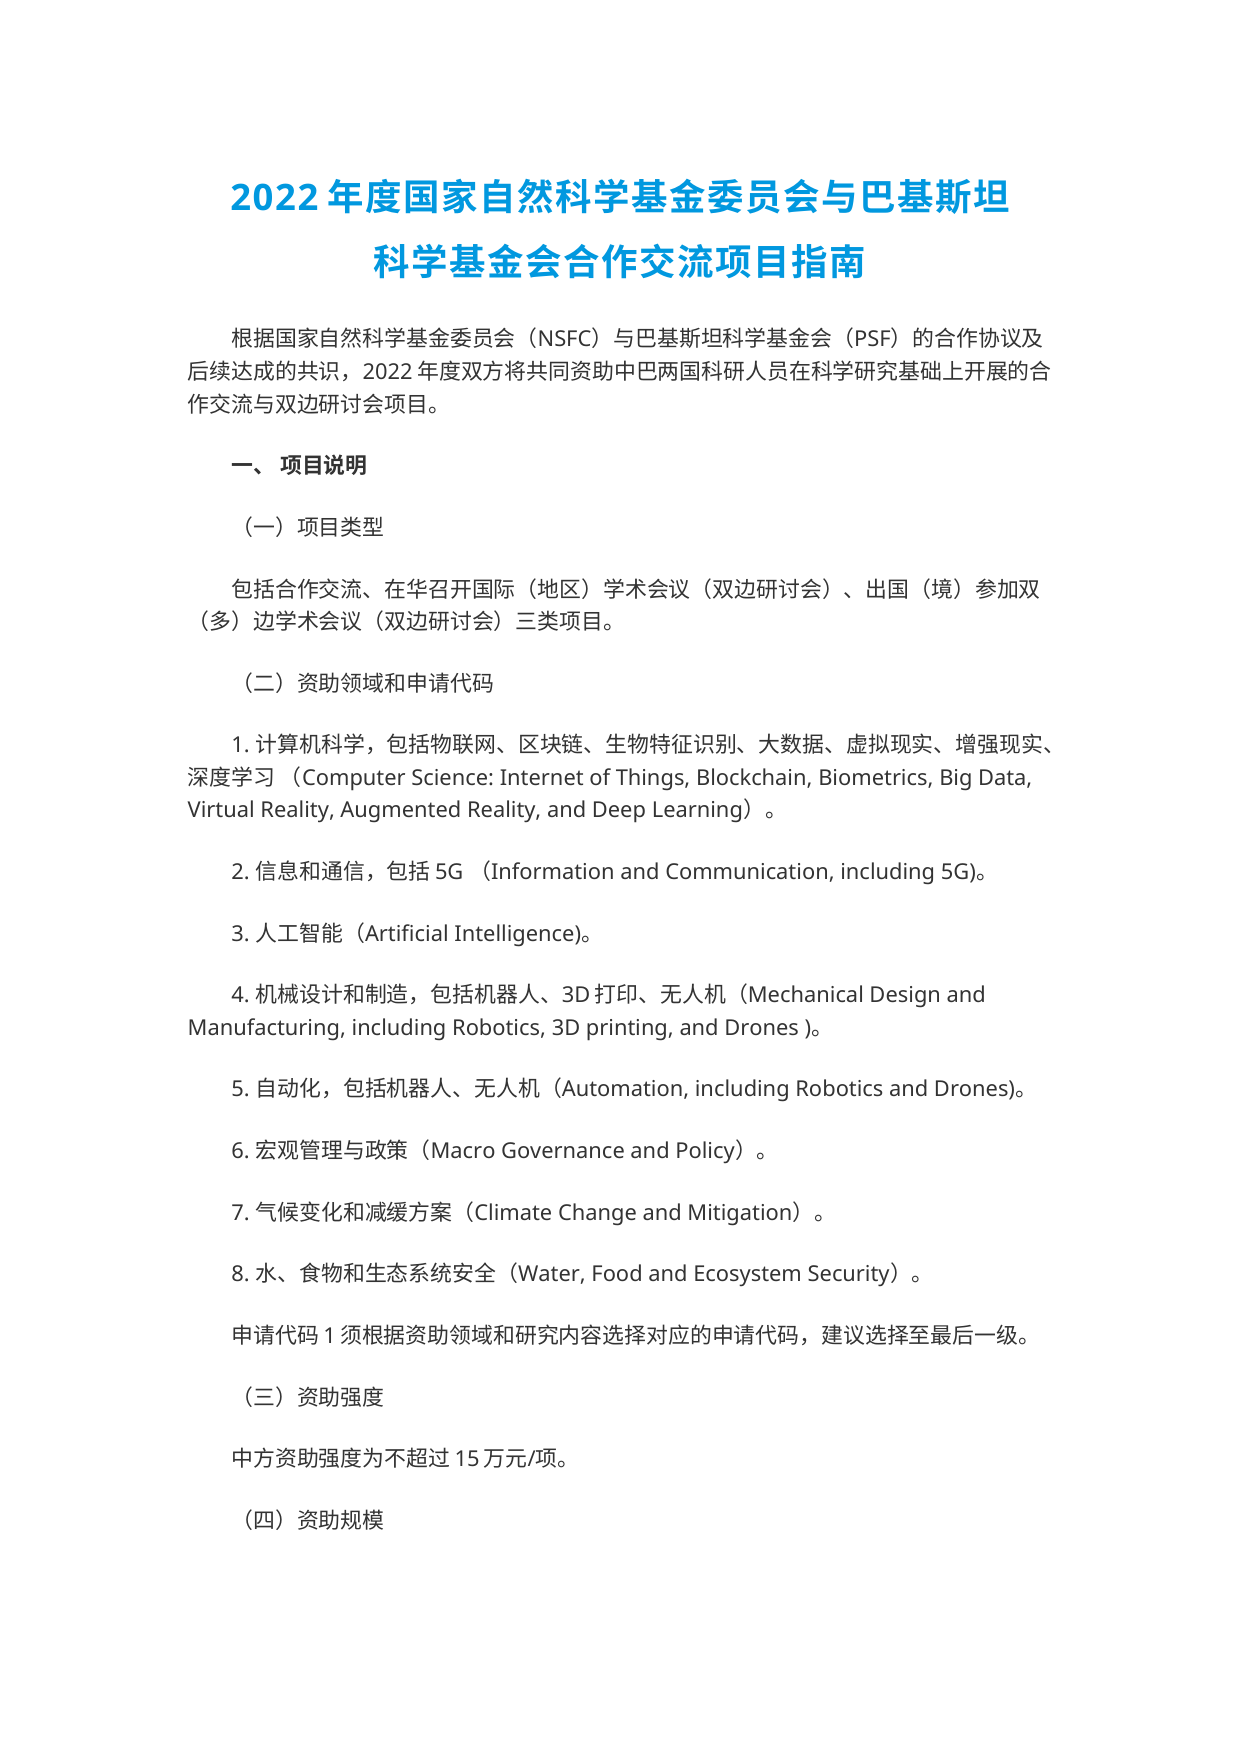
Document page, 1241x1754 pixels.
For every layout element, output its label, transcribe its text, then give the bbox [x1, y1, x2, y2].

text 科学基金会合作交流项目指南 [187, 227, 1053, 292]
text 2022年度国家自然科学基金委员会与巴基斯坦 [187, 162, 1053, 227]
text 4. 机械设计和制造，包括机器人、3D打印、无人机（Mechanical Design and Manufacturing, including Robotics, 3D printing, and Drones )。 [187, 977, 1053, 1042]
text 8. 水、食物和生态系统安全（Water, Food and Ecosystem Security）。 [187, 1256, 1053, 1289]
text 3. 人工智能（Artificial Intelligence)。 [187, 915, 1053, 948]
text （四）资助规模 [187, 1503, 1053, 1535]
text 根据国家自然科学基金委员会（NSFC）与巴基斯坦科学基金会（PSF）的合作协议及后续达成的共识，2022年度双方将共同资助中巴两国科研人员在科学研究基础上开展的合作交流与双边研讨会项目。 [187, 321, 1053, 419]
text （一）项目类型 [187, 509, 1053, 542]
text 申请代码1须根据资助领域和研究内容选择对应的申请代码，建议选择至最后一级。 [187, 1318, 1053, 1350]
text 6. 宏观管理与政策（Macro Governance and Policy）。 [187, 1133, 1053, 1165]
text （二）资助领域和申请代码 [187, 665, 1053, 698]
text 2. 信息和通信，包括5G （Information and Communication, including 5G)。 [187, 854, 1053, 886]
text 5. 自动化，包括机器人、无人机（Automation, including Robotics and Drones)。 [187, 1071, 1053, 1104]
text 7. 气候变化和减缓方案（Climate Change and Mitigation）。 [187, 1194, 1053, 1227]
text 一、 项目说明 [187, 448, 1053, 480]
text 中方资助强度为不超过15万元/项。 [187, 1441, 1053, 1474]
text 包括合作交流、在华召开国际（地区）学术会议（双边研讨会）、出国（境）参加双（多）边学术会议（双边研讨会）三类项目。 [187, 571, 1053, 636]
text （三）资助强度 [187, 1379, 1053, 1412]
text 1. 计算机科学，包括物联网、区块链、生物特征识别、大数据、虚拟现实、增强现实、深度学习 （Computer Science: Internet of Things, Blockchain, Biometrics, Big Data, Virtual Reality, Augmented Reality, and Deep Learning）。 [187, 727, 1053, 824]
